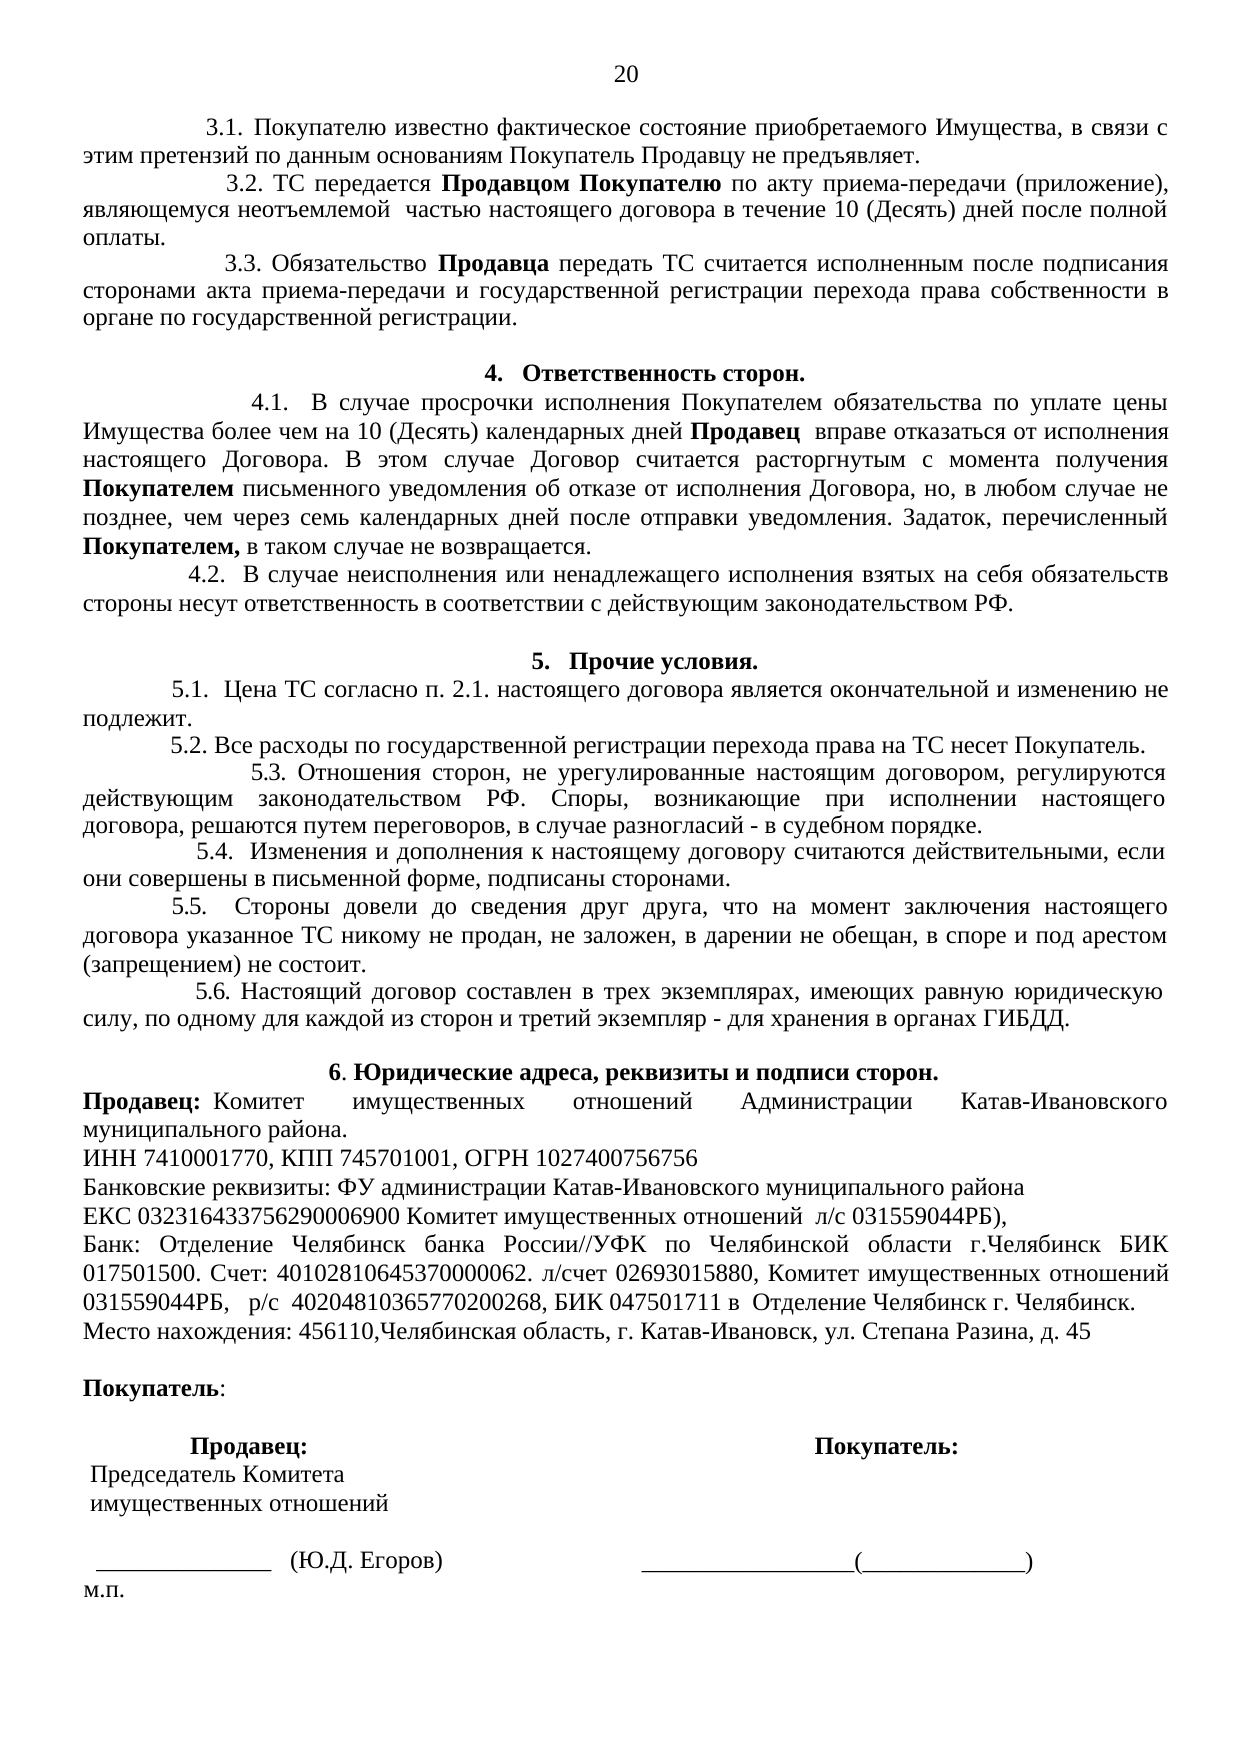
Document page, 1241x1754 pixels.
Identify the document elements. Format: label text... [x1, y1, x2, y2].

text 6. Юридические адреса, реквизиты и подписи сторон. [83, 1057, 1174, 1086]
text 3.1. Покупателю известно фактическое состояние приобретаемого Имущества, в связи с этим претензий по данным основаниям Покупатель Продавцу не предъявляет. [83, 112, 1169, 169]
text 5.4. Изменения и дополнения к настоящему договору считаются действительными, если они совершены в письменной форме, подписаны сторонами. [83, 838, 1166, 891]
text 4.1. В случае просрочки исполнения Покупателем обязательства по уплате цены Имущества более чем на 10 (Десять) календарных дней Продавец вправе отказаться от исполнения настоящего Договора. В этом случае Договор считается расторгнутым с момента получения Покупателем письменного уведомления об отказе от исполнения Договора, но, в любом случае не позднее, чем через семь календарных дней после отправки уведомления. Задаток, перечисленный Покупателем, в таком случае не возвращается. [83, 387, 1169, 559]
text 4.2. В случае неисполнения или ненадлежащего исполнения взятых на себя обязательств стороны несут ответственность в соответствии с действующим законодательством РФ. [83, 559, 1169, 617]
text ЕКС 032316433756290006900 Комитет имущественных отношений л/с 031559044РБ), [83, 1201, 1169, 1229]
text 3.3. Обязательство Продавца передать ТС считается исполненным после подписания сторонами акта приема-передачи и государственной регистрации перехода права собственности в органе по государственной регистрации. [83, 250, 1169, 331]
table_cell Председатель Комитета имущественных отношений ______________ (Ю.Д. Егоров) [79, 1460, 584, 1574]
text Место нахождения: 456110,Челябинская область, г. Катав-Ивановск, ул. Степана Разина, д. 45 [83, 1316, 1169, 1344]
text 5.2. Все расходы по государственной регистрации перехода права на ТС несет Покупатель. [83, 732, 1169, 759]
text 5.6. Настоящий договор составлен в трех экземплярах, имеющих равную юридическую силу, по одному для каждой из сторон и третий экземпляр - для хранения в органах ГИБДД. [83, 977, 1164, 1031]
text Покупатель: [83, 1373, 1169, 1402]
table_header Продавец: [79, 1431, 584, 1459]
text Банк: Отделение Челябинск банка России//УФК по Челябинской области г.Челябинск БИК 017501500. Счет: 40102810645370000062. л/счет 02693015880, Комитет имущественных отношений 031559044РБ, р/с 40204810365770200268, БИК 047501711 в Отделение Челябинск г. Челябинск. [83, 1229, 1169, 1316]
list Ответственность сторон. [120, 358, 1169, 387]
text 5.3. Отношения сторон, не урегулированные настоящим договором, регулируются действующим законодательством РФ. Споры, возникающие при исполнении настоящего договора, решаются путем переговоров, в случае разногласий - в судебном порядке. [83, 759, 1166, 838]
text м.п. [83, 1574, 1169, 1603]
table_header Покупатель: [584, 1431, 1090, 1459]
text 5.5. Стороны довели до сведения друг друга, что на момент заключения настоящего договора указанное ТС никому не продан, не заложен, в дарении не обещан, в споре и под арестом (запрещением) не состоит. [83, 891, 1169, 977]
text Банковские реквизиты: ФУ администрации Катав-Ивановского муниципального района [83, 1172, 1166, 1201]
text ИНН 7410001770, КПП 745701001, ОГРН 1027400756756 [83, 1143, 1169, 1172]
text Продавец: Комитет имущественных отношений Администрации Катав-Ивановского муниципального района. [83, 1086, 1169, 1143]
table_cell _________________(_____________) [584, 1460, 1090, 1574]
text 3.2. ТС передается Продавцом Покупателю по акту приема-передачи (приложение), являющемуся неотъемлемой частью настоящего договора в течение 10 (Десять) дней после полной оплаты. [83, 169, 1169, 250]
list Прочие условия. [120, 646, 1169, 674]
text 5.1. Цена ТС согласно п. 2.1. настоящего договора является окончательной и изменению не подлежит. [83, 674, 1169, 732]
